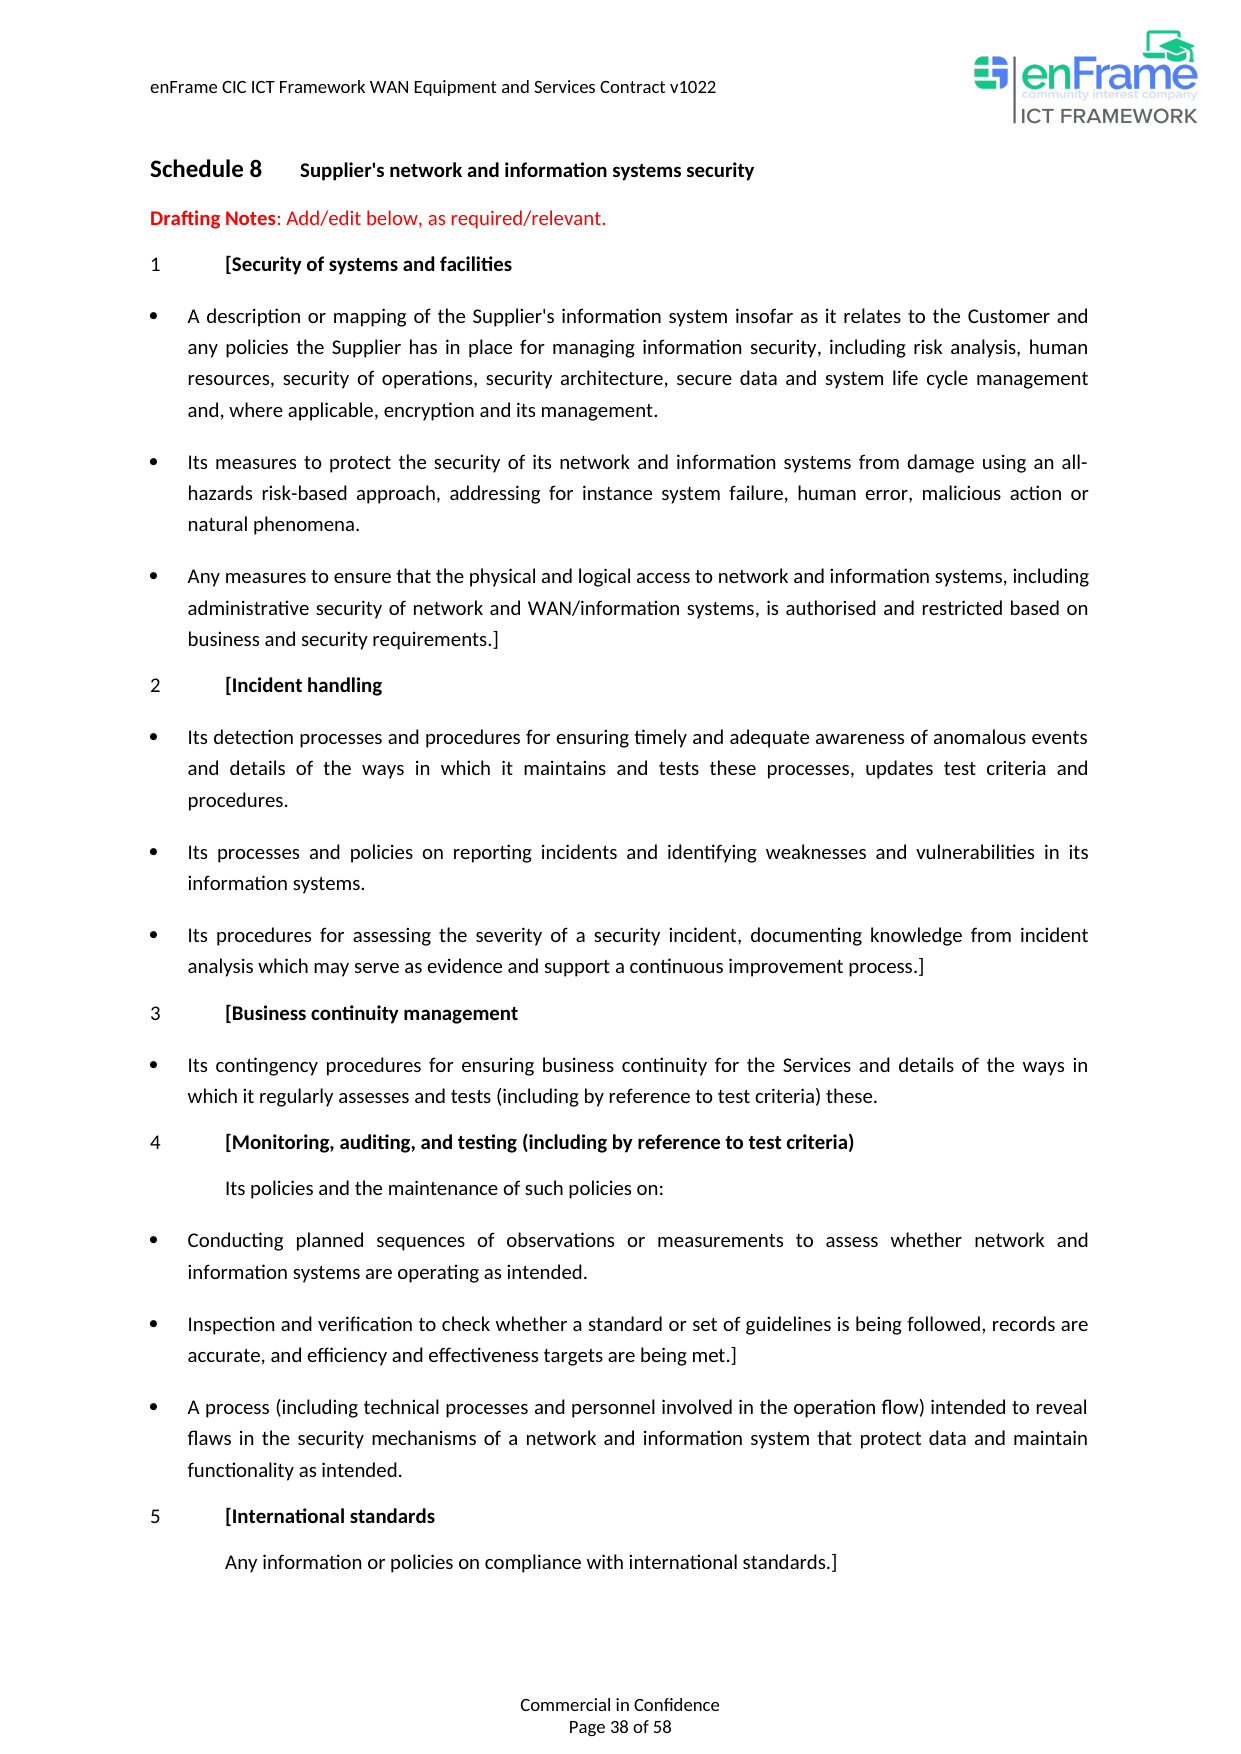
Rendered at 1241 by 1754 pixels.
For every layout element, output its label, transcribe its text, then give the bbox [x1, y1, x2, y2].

subtitle [International standards [150, 1503, 1090, 1528]
text A process (including technical processes and personnel involved in the operation flow) intended to reveal flaws in the security mechanisms of a network and information system that protect data and maintain functionality as intended. [150, 1388, 1090, 1482]
subtitle [Security of systems and facilities [150, 251, 1090, 276]
text Any measures to ensure that the physical and logical access to network and information systems, including administrative security of network and WAN/information systems, is authorised and restricted based on business and security requirements.] [150, 558, 1090, 651]
text A description or mapping of the Supplier's information system insofar as it relates to the Customer and any policies the Supplier has in place for managing information security, including risk analysis, human resources, security of operations, security architecture, secure data and system life cycle management and, where applicable, encryption and its management. [150, 297, 1090, 422]
subtitle [Monitoring, auditing, and testing (including by reference to test criteria) [150, 1129, 1090, 1155]
picture [959, 15, 1213, 137]
subtitle [Business continuity management [150, 1000, 1090, 1025]
text Its policies and the maintenance of such policies on: [225, 1176, 1090, 1201]
text Any information or policies on compliance with international standards.] [225, 1549, 1090, 1575]
text Inspection and verification to check whether a standard or set of guidelines is being followed, records are accurate, and efficiency and effectiveness targets are being met.] [150, 1305, 1090, 1368]
text Its procedures for assessing the severity of a security incident, documenting knowledge from incident analysis which may serve as evidence and support a continuous improvement process.] [150, 916, 1090, 979]
text Drafting Notes: Add/edit below, as required/relevant. [150, 205, 1090, 230]
text Its measures to protect the security of its network and information systems from damage using an all-hazards risk-based approach, addressing for instance system failure, human error, malicious action or natural phenomena. [150, 443, 1090, 537]
text Conducting planned sequences of observations or measurements to assess whether network and information systems are operating as intended. [150, 1222, 1090, 1284]
subtitle [Incident handling [150, 672, 1090, 698]
text Supplier's network and information systems security [150, 153, 1090, 184]
text Its processes and policies on reporting incidents and identifying weaknesses and vulnerabilities in its information systems. [150, 833, 1090, 896]
text Its contingency procedures for ensuring business continuity for the Services and details of the ways in which it regularly assesses and tests (including by reference to test criteria) these. [150, 1046, 1090, 1108]
text Its detection processes and procedures for ensuring timely and adequate awareness of anomalous events and details of the ways in which it maintains and tests these processes, updates test criteria and procedures. [150, 718, 1090, 812]
